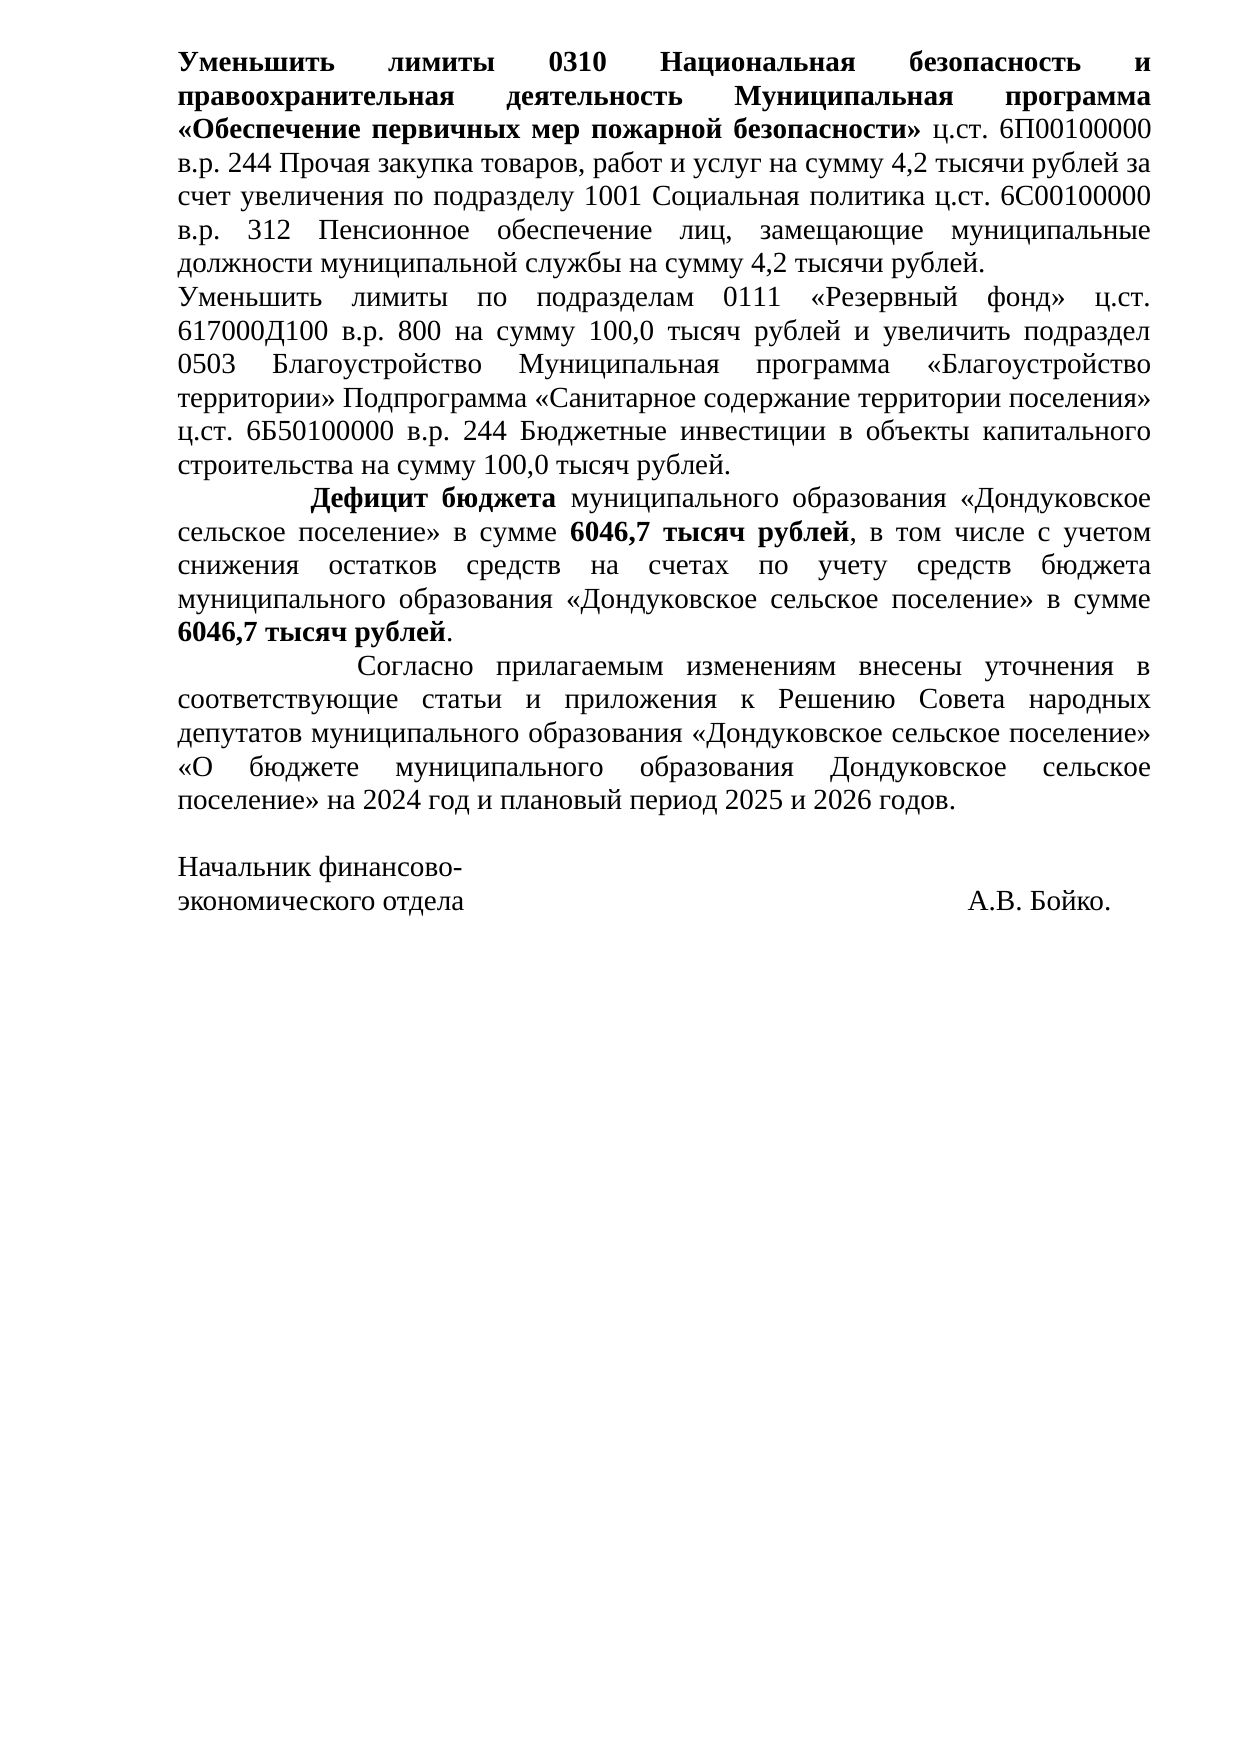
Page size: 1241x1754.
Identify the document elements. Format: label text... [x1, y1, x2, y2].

text Уменьшить лимиты 0310 Национальная безопасность и правоохранительная деятельность Муниципальная программа «Обеспечение первичных мер пожарной безопасности» ц.ст. 6П00100000 в.р. 244 Прочая закупка товаров, работ и услуг на сумму 4,2 тысячи рублей за счет увеличения по подразделу 1001 Социальная политика ц.ст. 6С00100000 в.р. 312 Пенсионное обеспечение лиц, замещающие муниципальные должности муниципальной службы на сумму 4,2 тысячи рублей. [177, 44, 1152, 279]
text экономического отдела А.В. Бойко. [177, 883, 1152, 916]
text Согласно прилагаемым изменениям внесены уточнения в соответствующие статьи и приложения к Решению Совета народных депутатов муниципального образования «Дондуковское сельское поселение» «О бюджете муниципального образования Дондуковское сельское поселение» на 2024 год и плановый период 2025 и 2026 годов. [177, 648, 1152, 816]
text Уменьшить лимиты по подразделам 0111 «Резервный фонд» ц.ст. 617000Д100 в.р. 800 на сумму 100,0 тысяч рублей и увеличить подраздел 0503 Благоустройство Муниципальная программа «Благоустройство территории» Подпрограмма «Санитарное содержание территории поселения» ц.ст. 6Б50100000 в.р. 244 Бюджетные инвестиции в объекты капитального строительства на сумму 100,0 тысяч рублей. [177, 279, 1152, 480]
text Дефицит бюджета муниципального образования «Дондуковское сельское поселение» в сумме 6046,7 тысяч рублей, в том числе с учетом снижения остатков средств на счетах по учету средств бюджета муниципального образования «Дондуковское сельское поселение» в сумме 6046,7 тысяч рублей. [177, 480, 1152, 648]
text Начальник финансово- [177, 849, 1152, 883]
